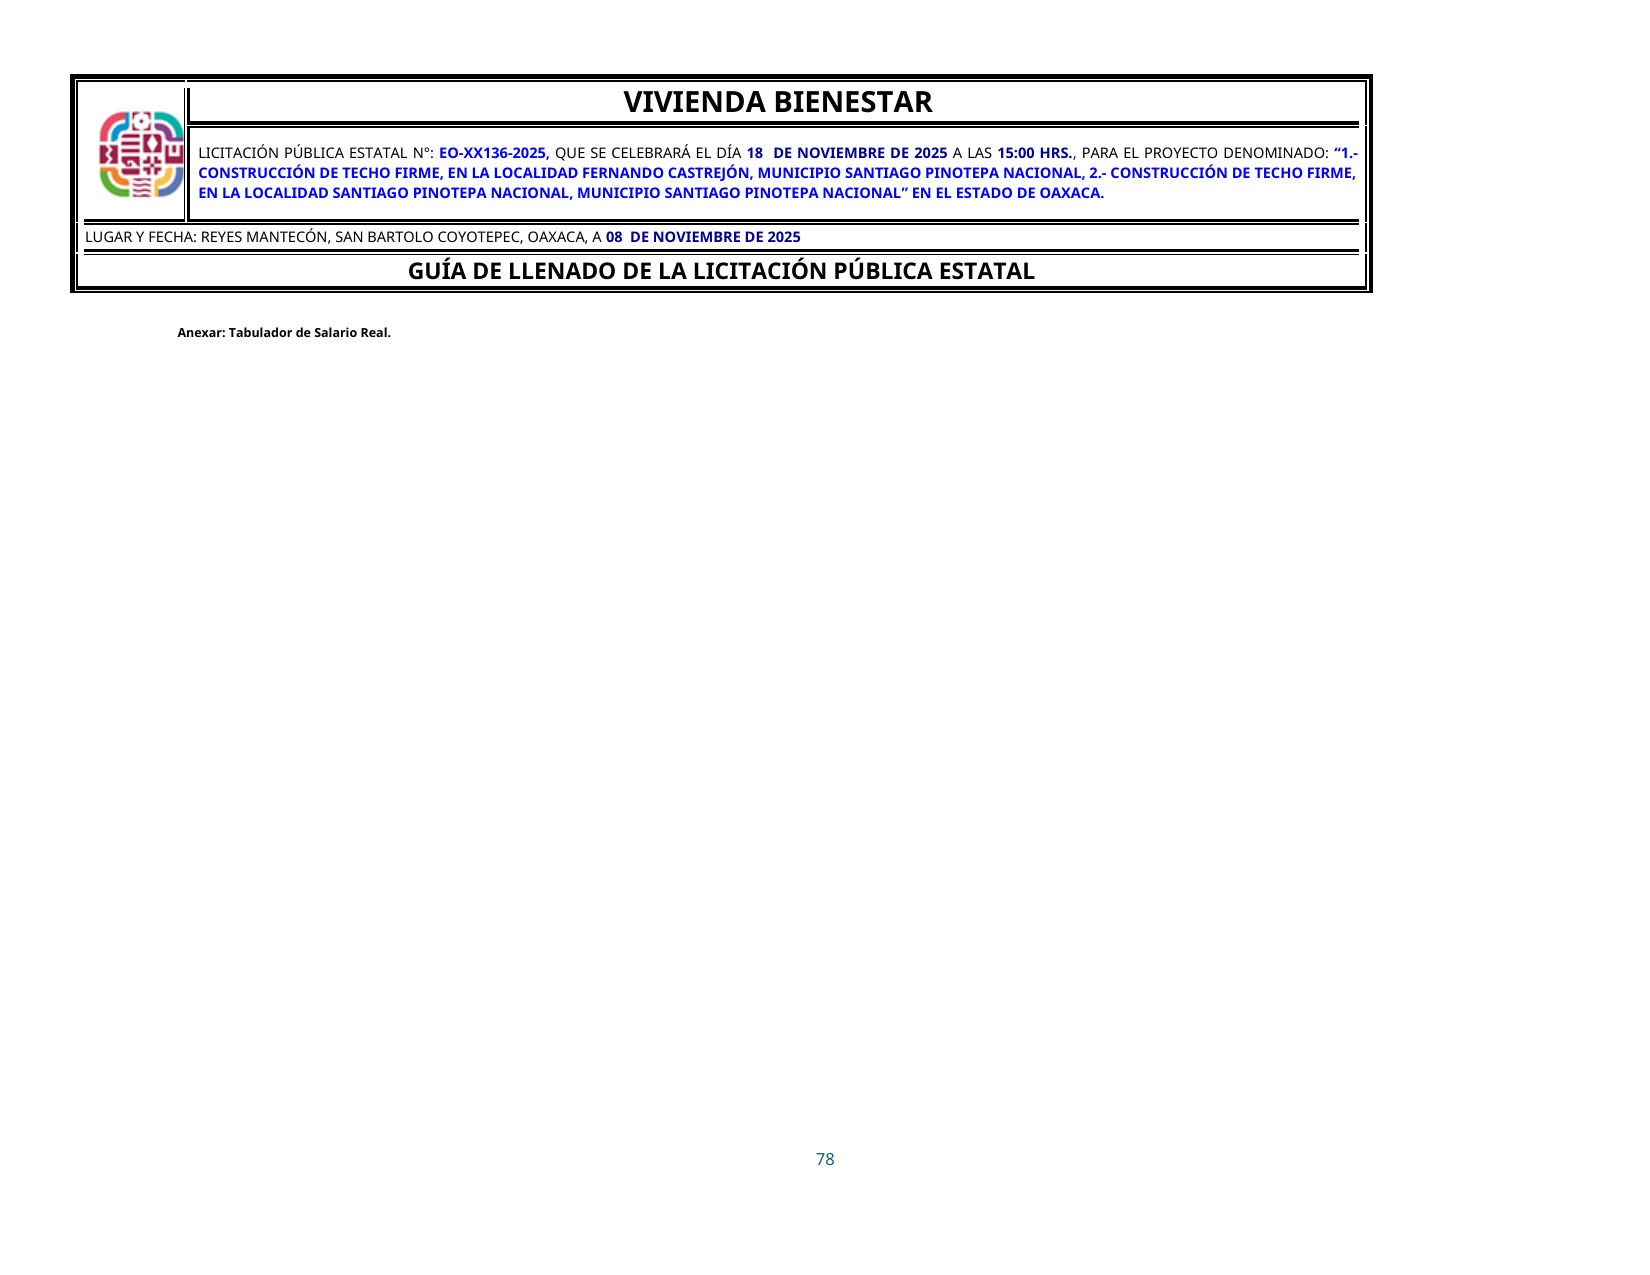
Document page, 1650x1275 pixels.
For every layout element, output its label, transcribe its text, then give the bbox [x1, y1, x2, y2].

picture [88, 103, 184, 203]
text Anexar: Tabulador de Salario Real. [177, 324, 1473, 341]
picture [190, 128, 195, 203]
picture [190, 103, 195, 121]
picture [185, 103, 195, 203]
